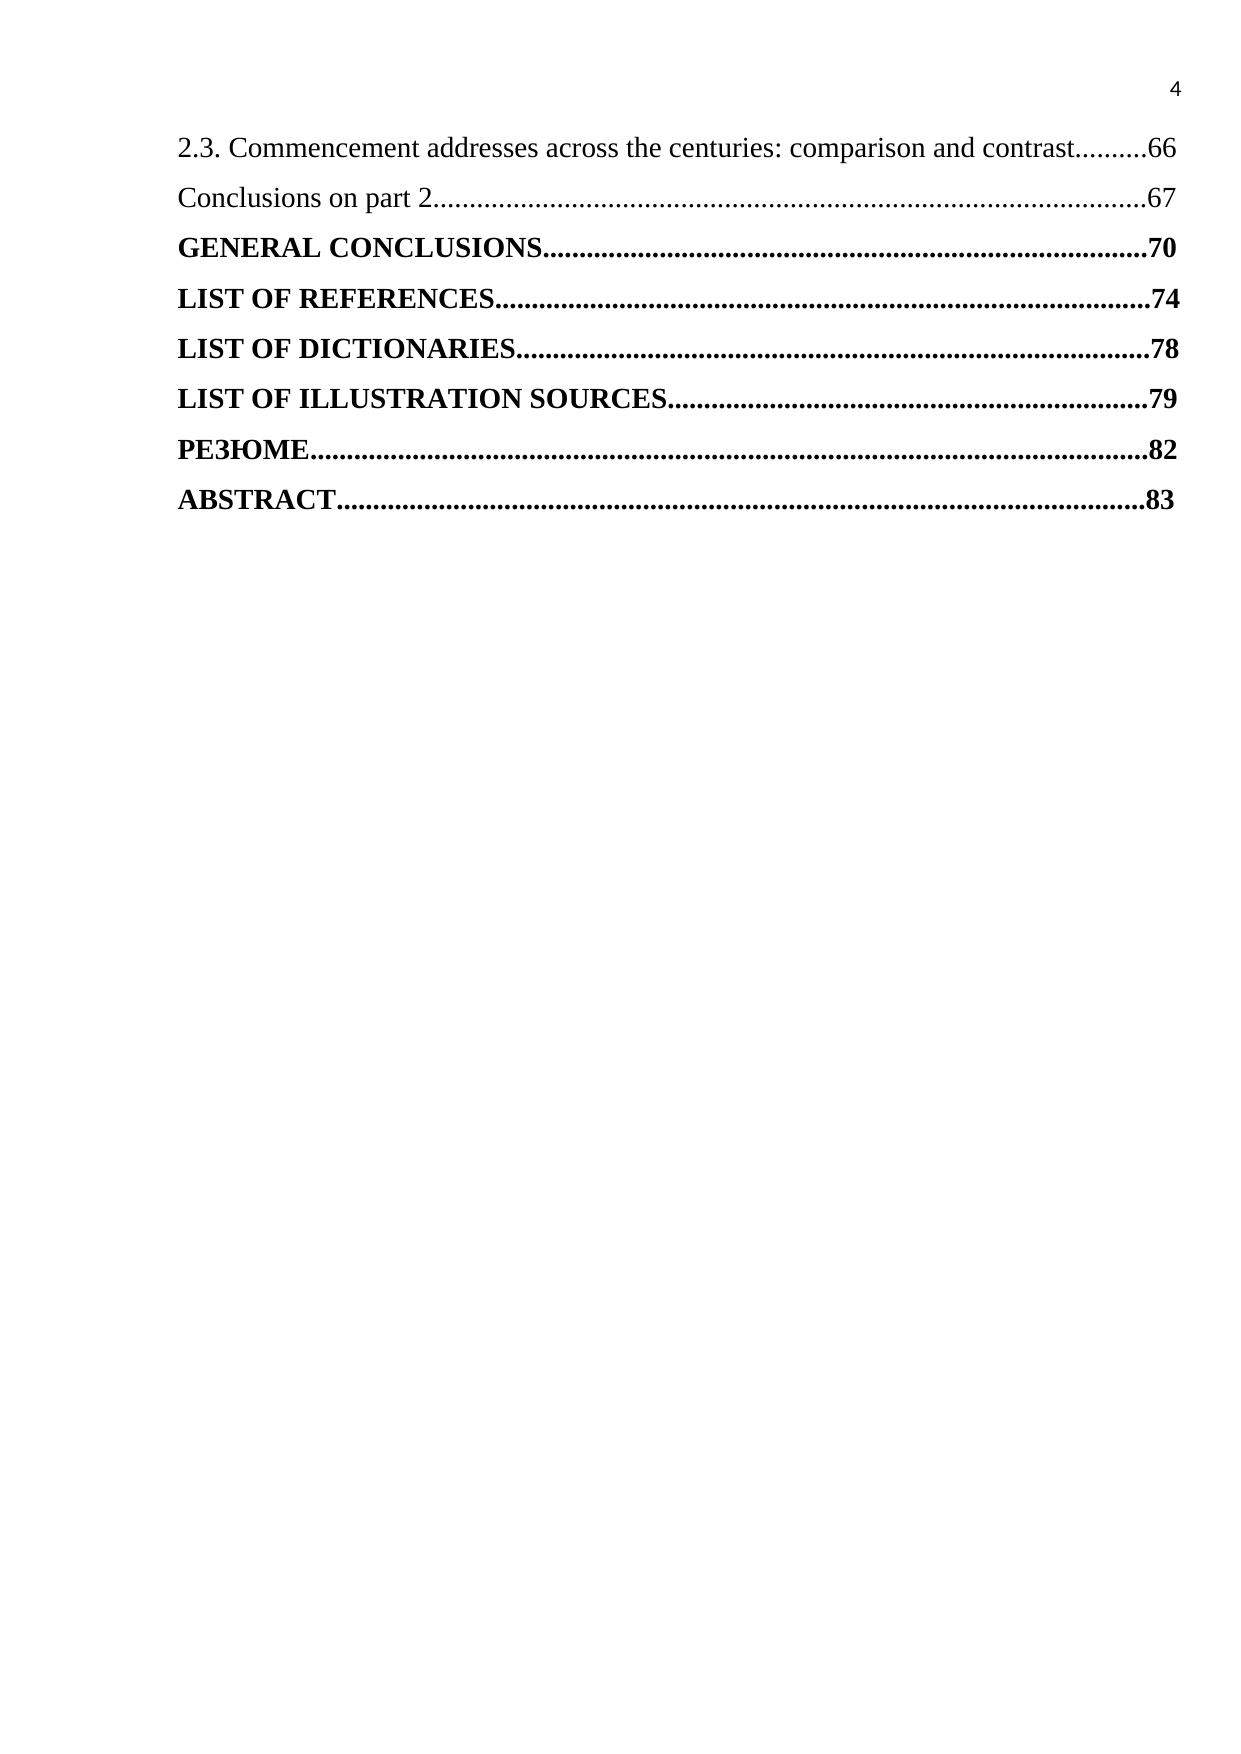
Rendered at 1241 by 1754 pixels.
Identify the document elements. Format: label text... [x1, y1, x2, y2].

text 2.3. Commencement addresses across the centuries: comparison and contrast..........66 [177, 130, 1181, 163]
text LIST OF REFERENCES..........................................................................................74 [177, 281, 1181, 314]
text РЕЗЮМЕ...................................................................................................................82 [177, 432, 1181, 465]
text Conclusions on part 2..................................................................................................67 [177, 180, 1181, 214]
text ABSTRACT...............................................................................................................83 [177, 482, 1181, 516]
text LIST OF ILLUSTRATION SOURCES..................................................................79 [177, 381, 1181, 415]
text LIST OF DICTIONARIES.......................................................................................78 [177, 331, 1181, 365]
text GENERAL CONCLUSIONS...................................................................................70 [177, 231, 1181, 264]
